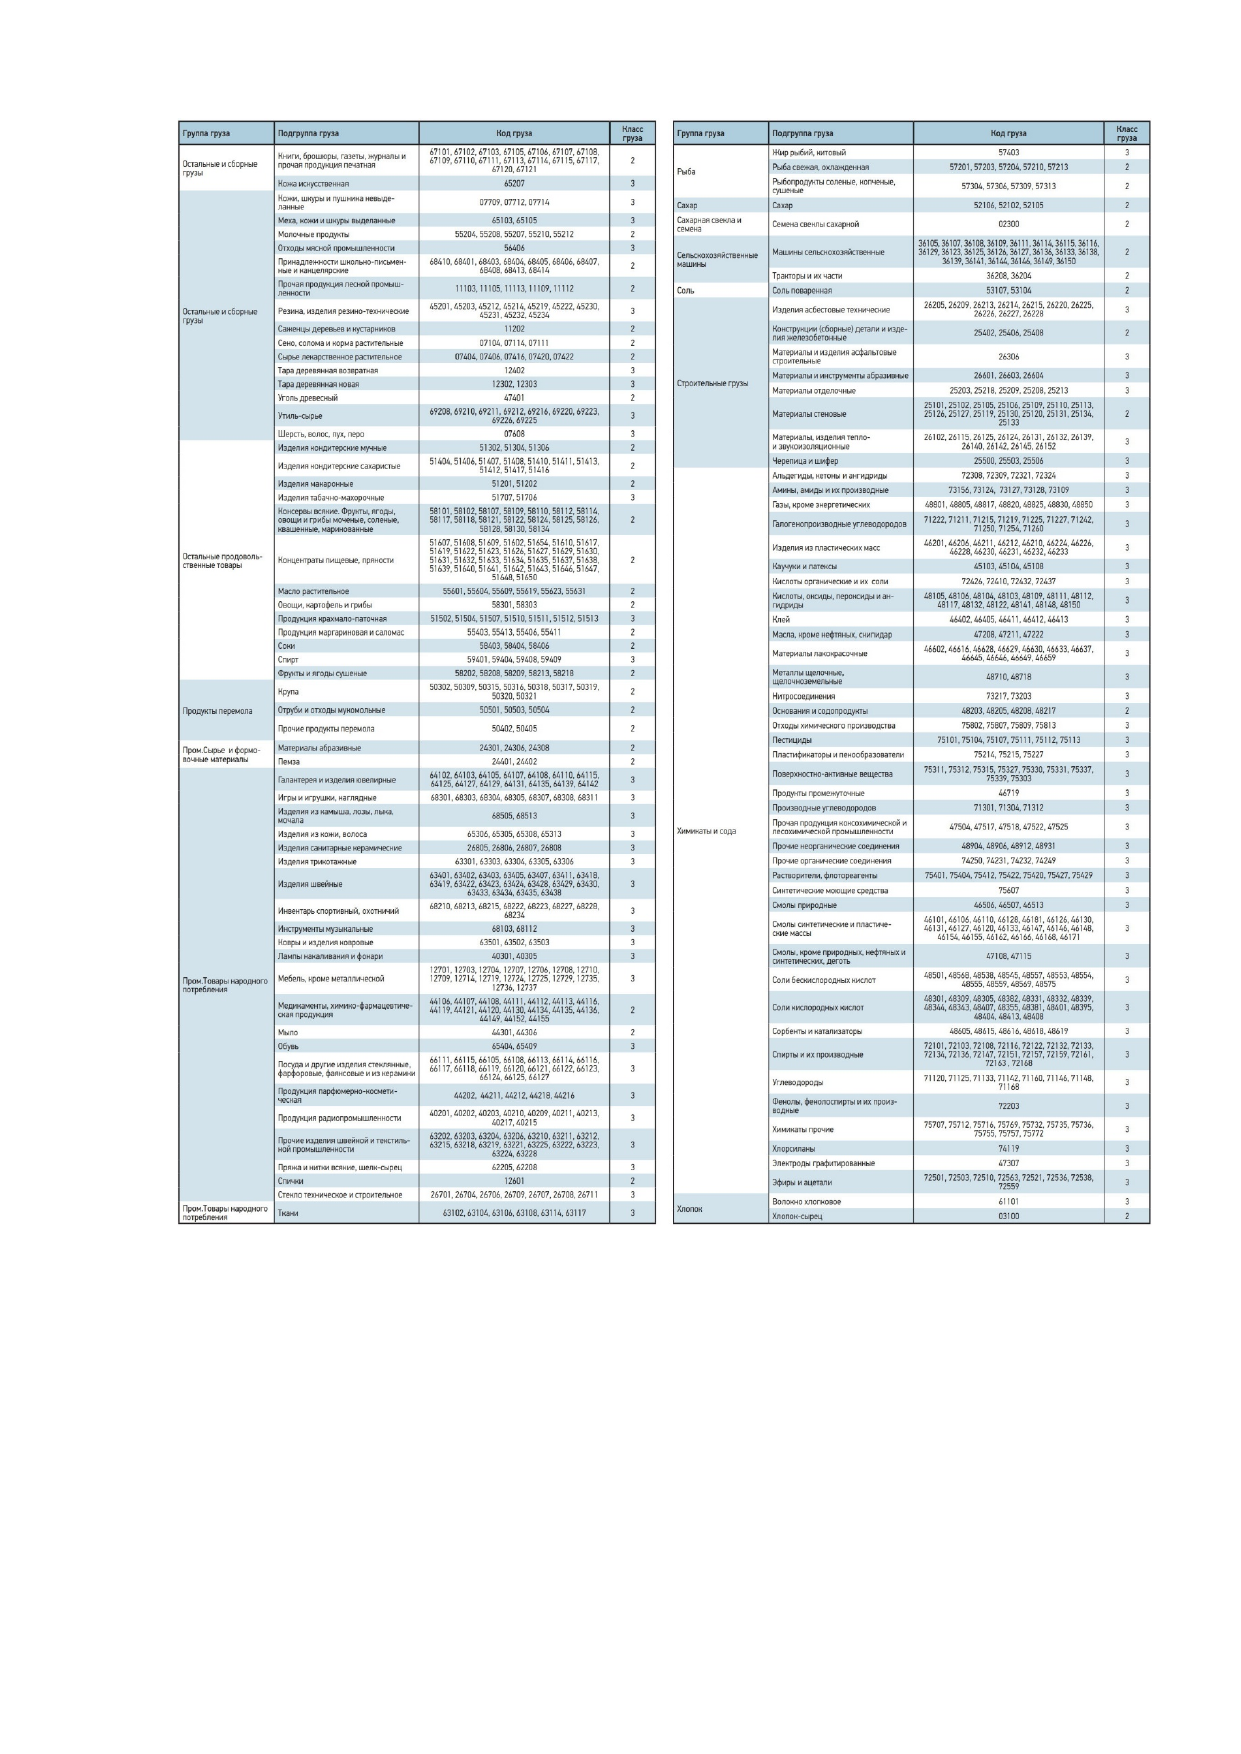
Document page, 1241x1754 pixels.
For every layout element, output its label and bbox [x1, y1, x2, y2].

picture [177, 118, 1152, 1227]
